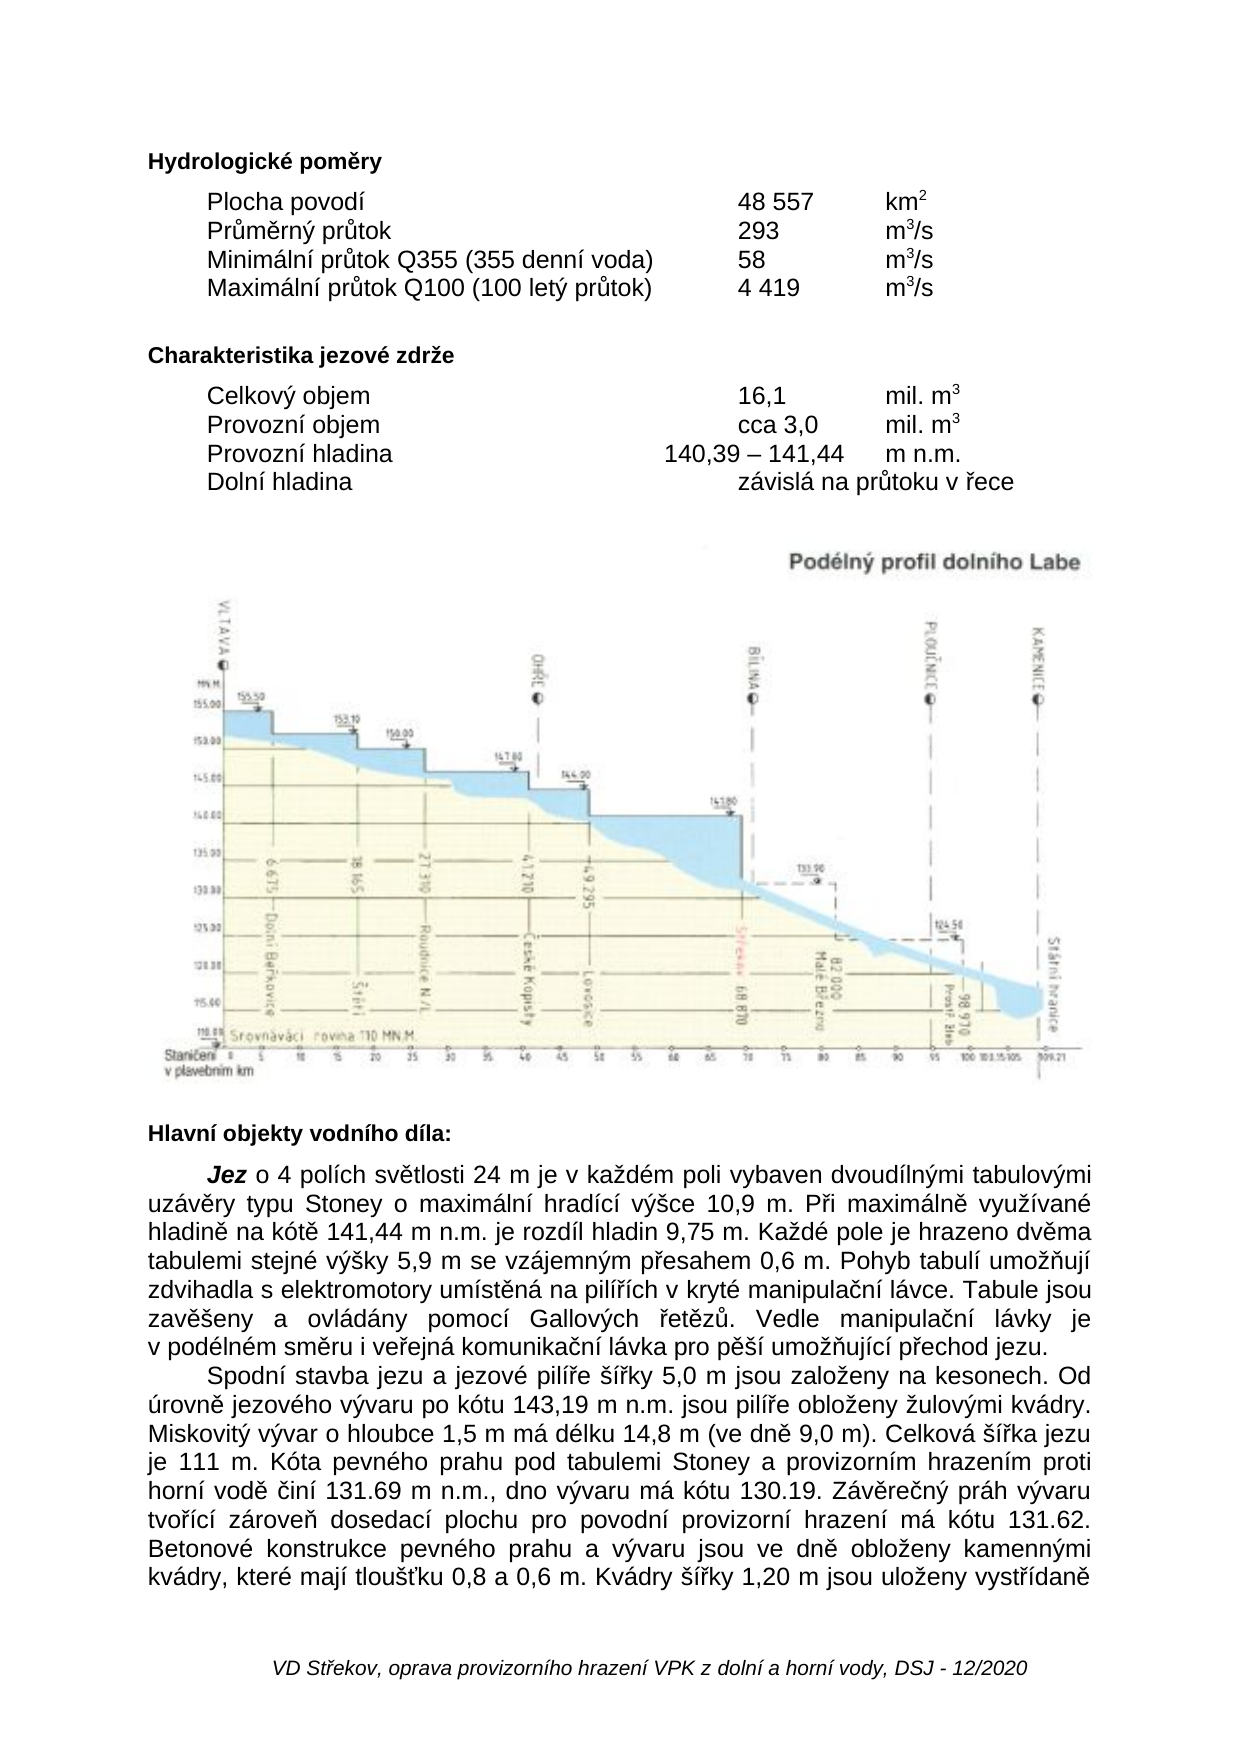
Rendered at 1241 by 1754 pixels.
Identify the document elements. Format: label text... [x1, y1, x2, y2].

text Provozní hladina 140,39 – 141,44 m n.m. [148, 438, 1093, 467]
picture [147, 535, 1100, 1109]
text Minimální průtok Q355 (355 denní voda) 58 m3/s [148, 244, 1093, 273]
text Průměrný průtok 293 m3/s [148, 216, 1093, 244]
text Charakteristika jezové zdrže [148, 342, 1093, 368]
text Provozní objem cca 3,0 mil. m3 [148, 410, 1093, 438]
text Hydrologické poměry [148, 148, 1093, 174]
text Dolní hladina závislá na průtoku v řece [148, 467, 1093, 496]
text Plocha povodí 48 557 km2 [148, 187, 1093, 216]
text Hlavní objekty vodního díla: [148, 1120, 1093, 1147]
text Celkový objem 16,1 mil. m3 [148, 381, 1093, 410]
text Maximální průtok Q100 (100 letý průtok) 4 419 m3/s [148, 273, 1093, 302]
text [148, 1361, 1093, 1591]
text Jez o 4 polích světlosti 24 m je v každém poli vybaven dvoudílnými tabulovými uzávěry typu Stoney o maximální hradící výšce 10,9 m. Při maximálně využívané hladině na kótě 141,44 m n.m. je rozdíl hladin 9,75 m. Každé pole je hrazeno dvěma tabulemi stejné výšky 5,9 m se vzájemným přesahem 0,6 m. Pohyb tabulí umožňují zdvihadla s elektromotory umístěná na pilířích v kryté manipulační lávce. Tabule jsou zavěšeny a ovládány pomocí Gallových řetězů. Vedle manipulační lávky je v podélném směru i veřejná komunikační lávka pro pěší umožňující přechod jezu. [148, 1160, 1093, 1361]
